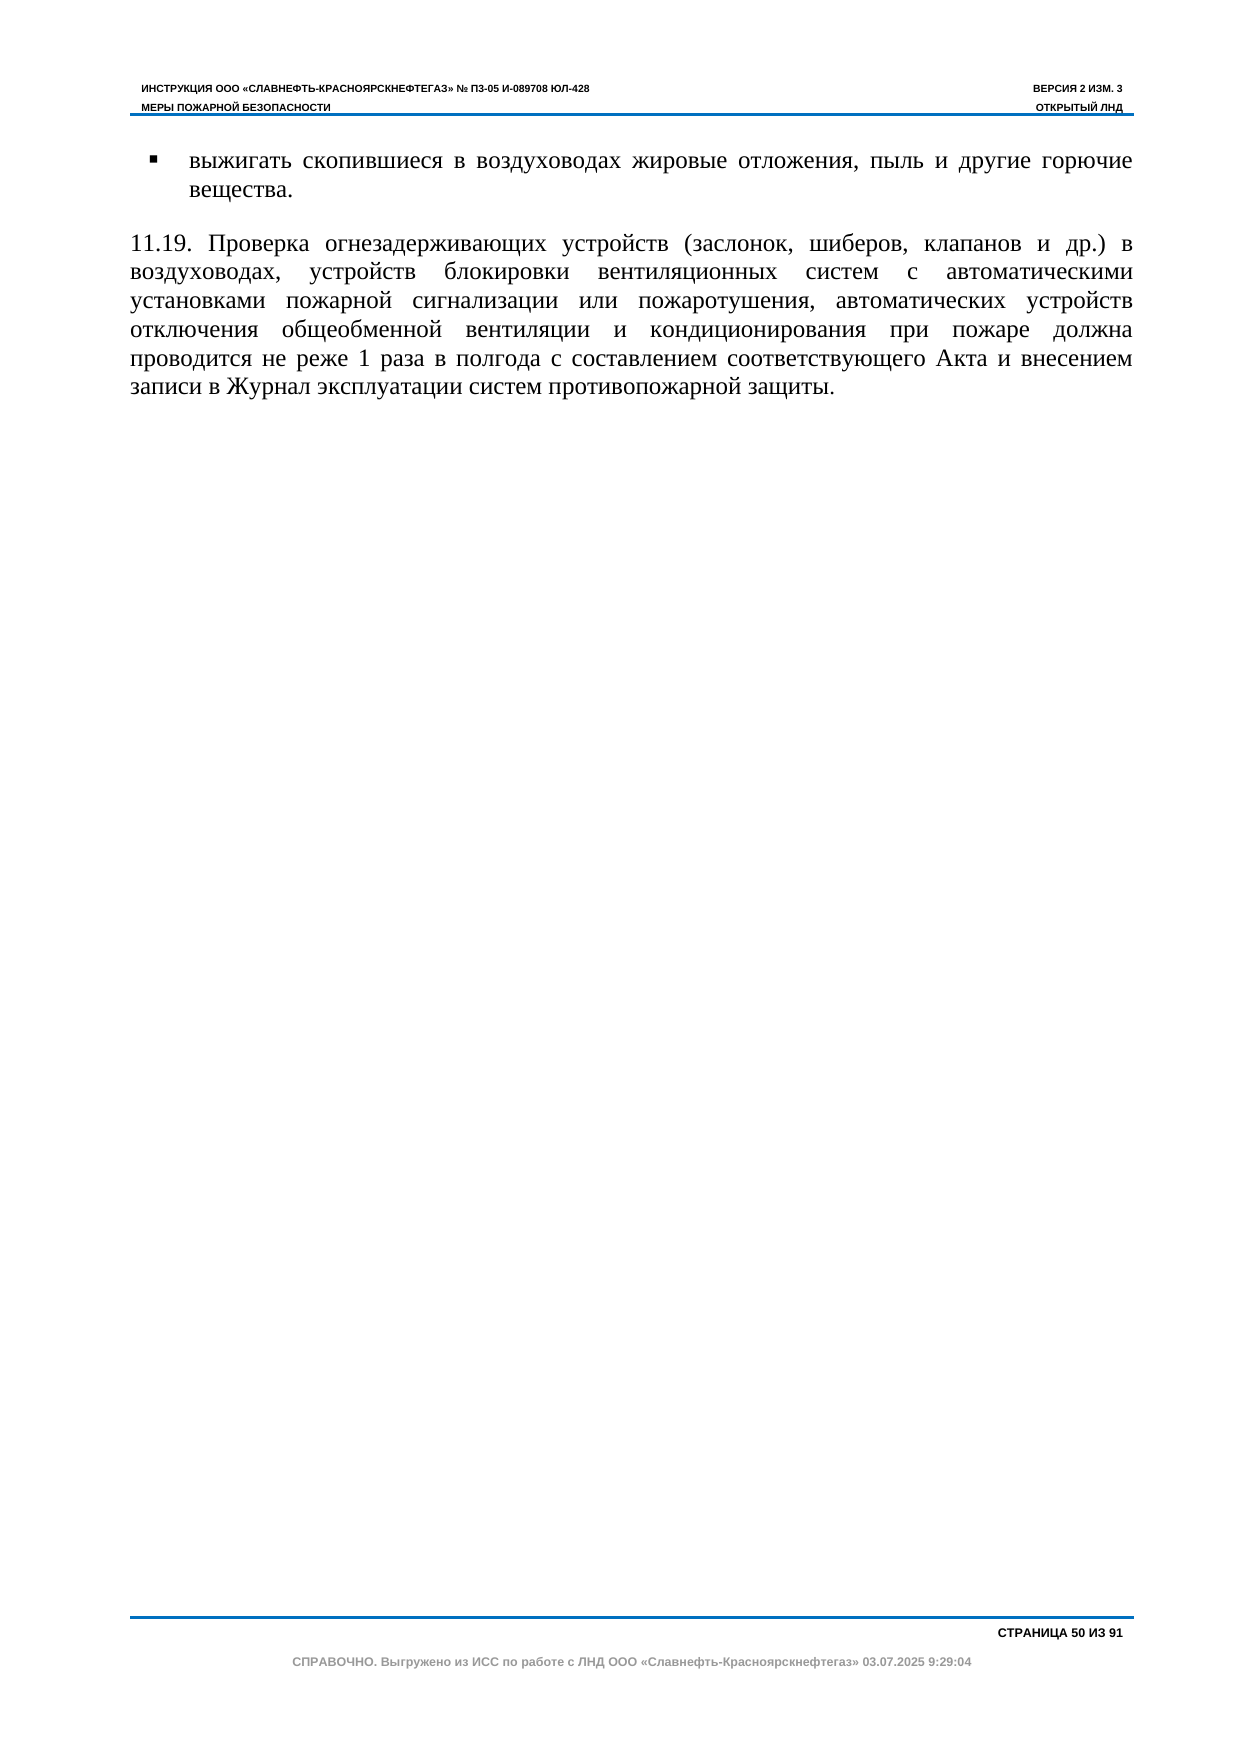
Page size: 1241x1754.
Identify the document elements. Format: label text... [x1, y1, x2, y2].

list выжигать скопившиеся в воздуховодах жировые отложения, пыль и другие горючие вещества. [148, 145, 1134, 203]
text 11.19. Проверка огнезадерживающих устройств (заслонок, шиберов, клапанов и др.) в воздуховодах, устройств блокировки вентиляционных систем с автоматическими установками пожарной сигнализации или пожаротушения, автоматических устройств отключения общеобменной вентиляции и кондиционирования при пожаре должна проводится не реже 1 раза в полгода с составлением соответствующего Акта и внесением записи в Журнал эксплуатации систем противопожарной защиты. [130, 228, 1134, 400]
